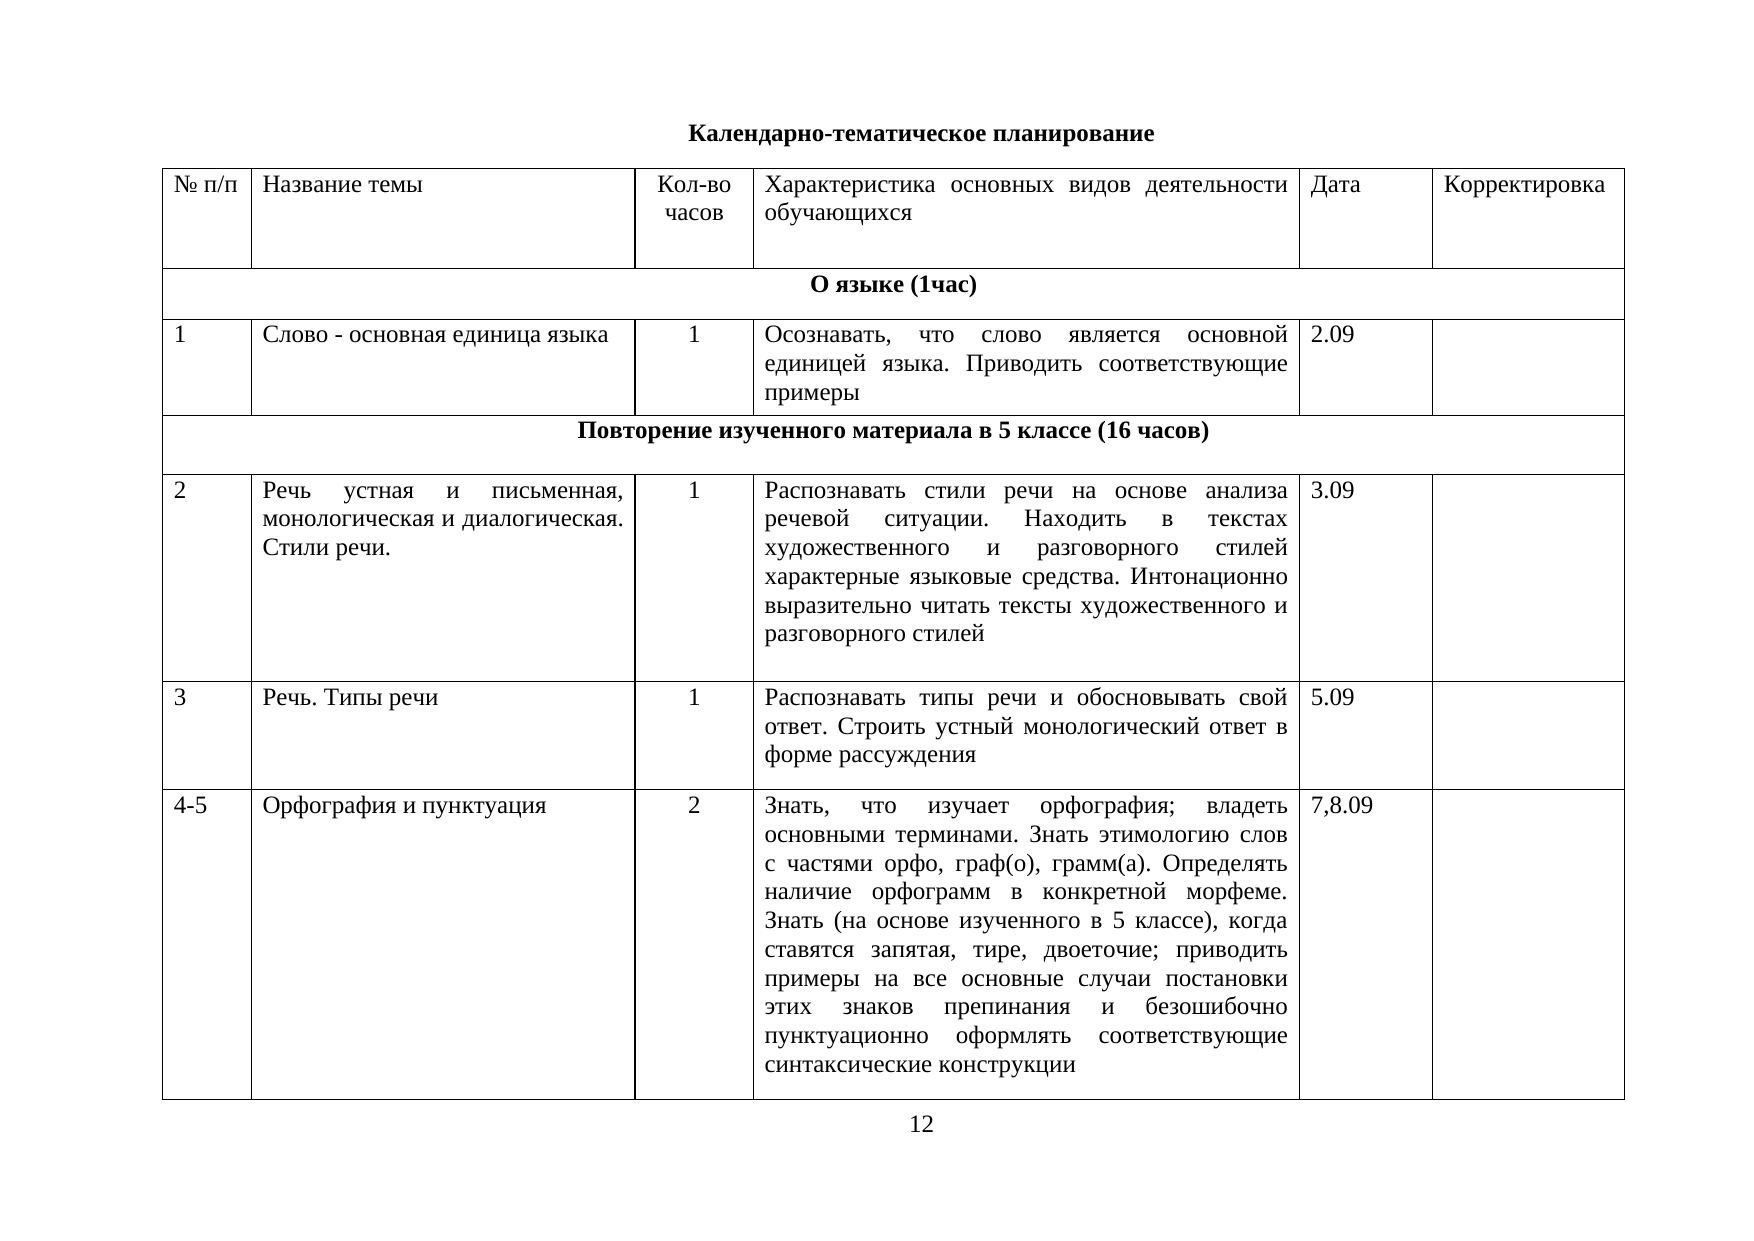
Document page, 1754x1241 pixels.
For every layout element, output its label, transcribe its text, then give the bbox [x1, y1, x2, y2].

table_header Название темы [252, 169, 634, 268]
table_cell 7,8.09 [1300, 790, 1432, 1098]
table_cell 2.09 [1300, 320, 1432, 414]
table_cell [1433, 682, 1624, 789]
table_cell [1433, 475, 1624, 681]
table_cell [1433, 790, 1624, 1098]
table_header Дата [1300, 169, 1432, 268]
table_cell 3.09 [1300, 475, 1432, 681]
table_cell 5.09 [1300, 682, 1432, 789]
table_cell 2 [163, 475, 251, 681]
table_cell Повторение изученного материала в 5 классе (16 часов) [163, 416, 1624, 474]
text Календарно-тематическое планирование [177, 118, 1665, 147]
table_cell 2 [636, 790, 753, 1098]
table_cell О языке (1час) [163, 269, 1624, 318]
table_cell Распознавать типы речи и обосновывать свой ответ. Строить устный монологический ответ в форме рассуждения [754, 682, 1299, 789]
table_header Корректировка [1433, 169, 1624, 268]
table_cell Осознавать, что слово является основной единицей языка. Приводить соответствующие примеры [754, 320, 1299, 414]
table_cell Орфография и пунктуация [252, 790, 634, 1098]
table_header Характеристика основных видов деятельности обучающихся [754, 169, 1299, 268]
table_cell 1 [636, 320, 753, 414]
table_cell Речь устная и письменная, монологическая и диалогическая. Стили речи. [252, 475, 634, 681]
table_cell 1 [636, 475, 753, 681]
table_cell Речь. Типы речи [252, 682, 634, 789]
table_cell 3 [163, 682, 251, 789]
table_cell 4-5 [163, 790, 251, 1098]
table_cell Распознавать стили речи на основе анализа речевой ситуации. Находить в текстах художественного и разговорного стилей характерные языковые средства. Интонационно выразительно читать тексты художественного и разговорного стилей [754, 475, 1299, 681]
table_cell 1 [163, 320, 251, 414]
table_header Кол-во часов [636, 169, 753, 268]
table_cell Знать, что изучает орфография; владеть основными терминами. Знать этимологию слов с частями орфо, граф(о), грамм(а). Определять наличие орфограмм в конкретной морфеме. Знать (на основе изученного в 5 классе), когда ставятся запятая, тире, двоеточие; приводить примеры на все основные случаи постановки этих знаков препинания и безошибочно пунктуационно оформлять соответствующие синтаксические конструкции [754, 790, 1299, 1098]
table_cell Слово - основная единица языка [252, 320, 634, 414]
table_cell [1433, 320, 1624, 414]
table_cell 1 [636, 682, 753, 789]
table_header № п/п [163, 169, 251, 268]
